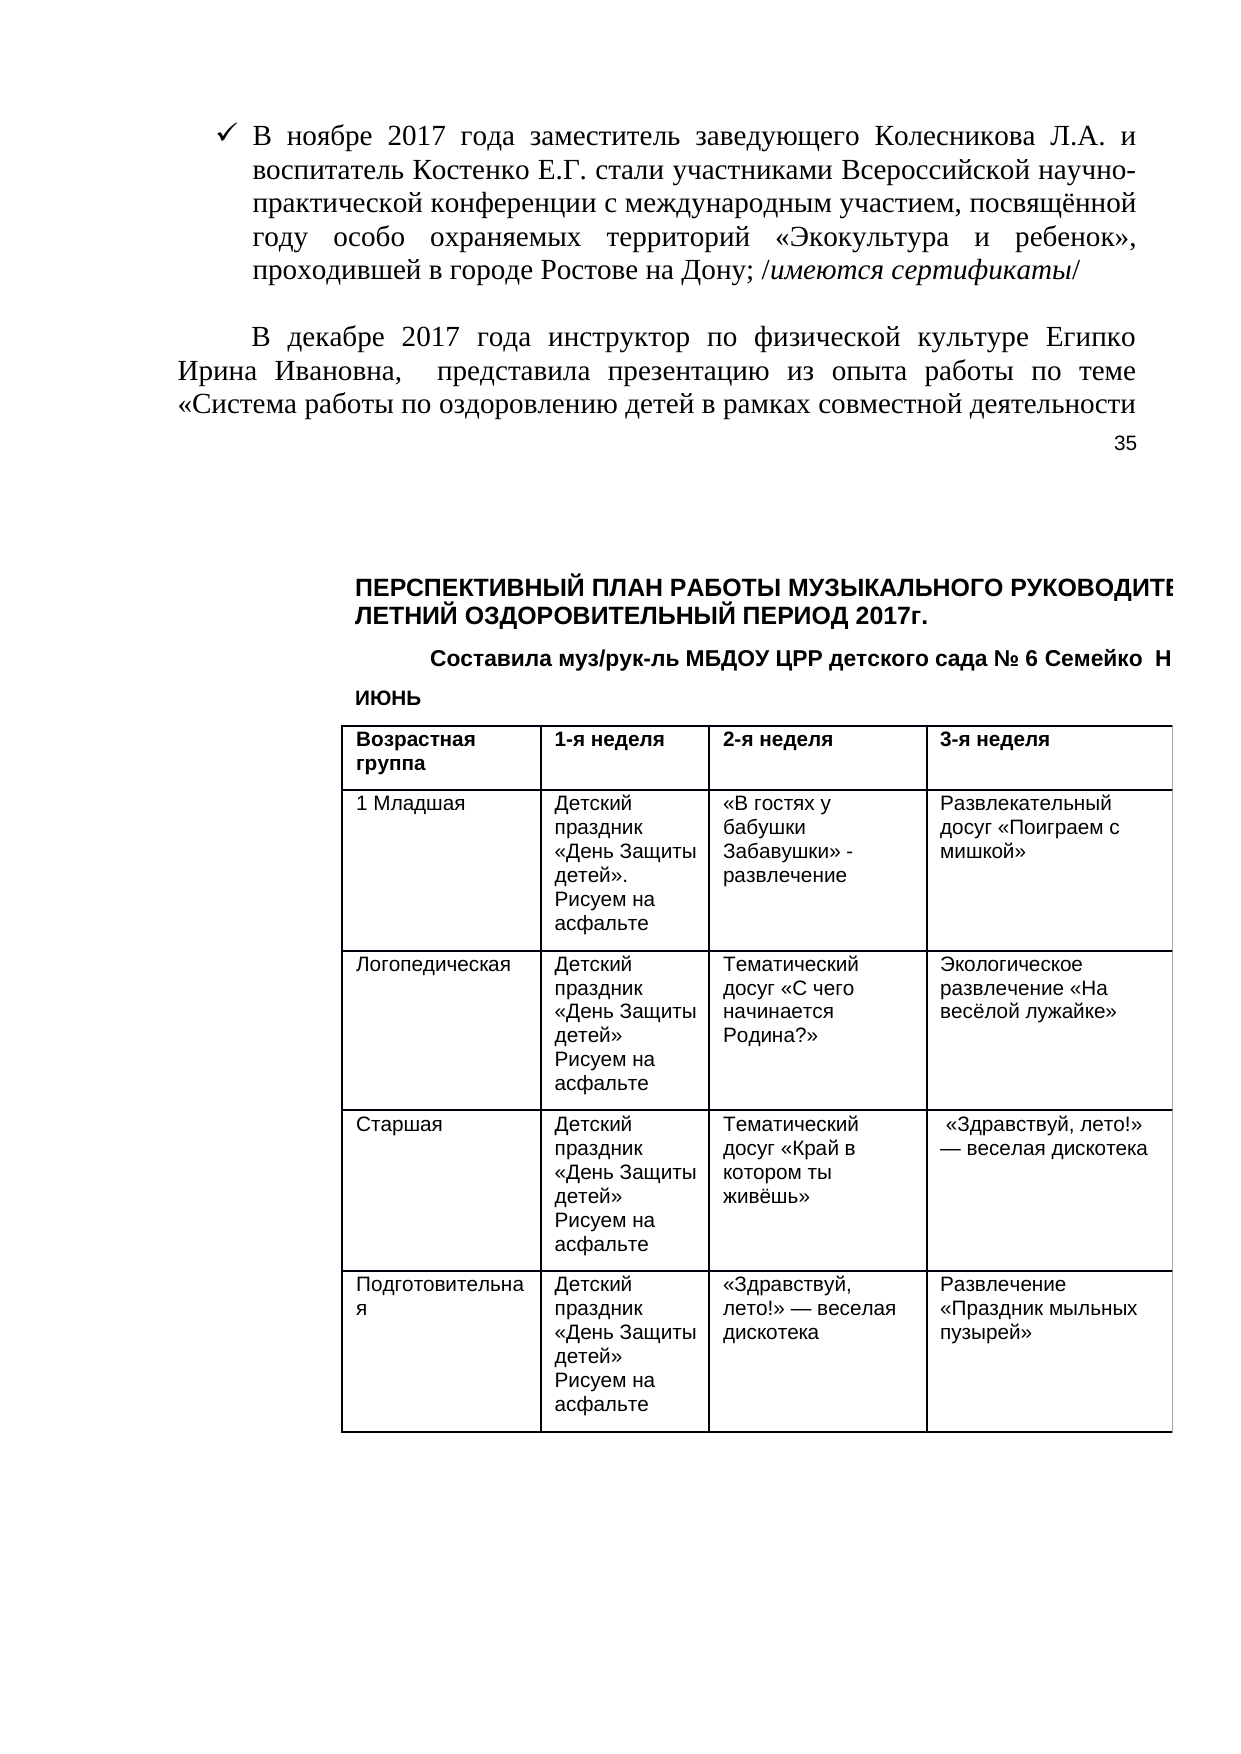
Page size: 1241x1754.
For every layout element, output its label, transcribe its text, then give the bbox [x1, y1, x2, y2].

list В ноябре 2017 года заместитель заведующего Колесникова Л.А. и воспитатель Костенко Е.Г. стали участниками Всероссийской научно-практической конференции с международным участием, посвящённой году особо охраняемых территорий «Экокультура и ребенок», проходившей в городе Ростове на Дону; /имеются сертификаты/ [215, 118, 1137, 286]
text В декабре 2017 года инструктор по физической культуре Египко Ирина Ивановна, представила презентацию из опыта работы по теме «Система работы по оздоровлению детей в рамках совместной деятельности с родителями по вопросам физического развития» на районном методическом объединении «Реализация современных технологий по физическому развитию в ДОО в соответствии в ФГОС ДО». А так же представила сообщение из опыта работы по теме: «Формы взаимодействия с семьями воспитанников в рамках преемственности ДОУ и социальных институтов» на районном методическом объединении «Повышение компетентности инструкторов по физической культуре в условиях модернизации дошкольного образования» /имеются сертификаты/ [177, 319, 1137, 420]
